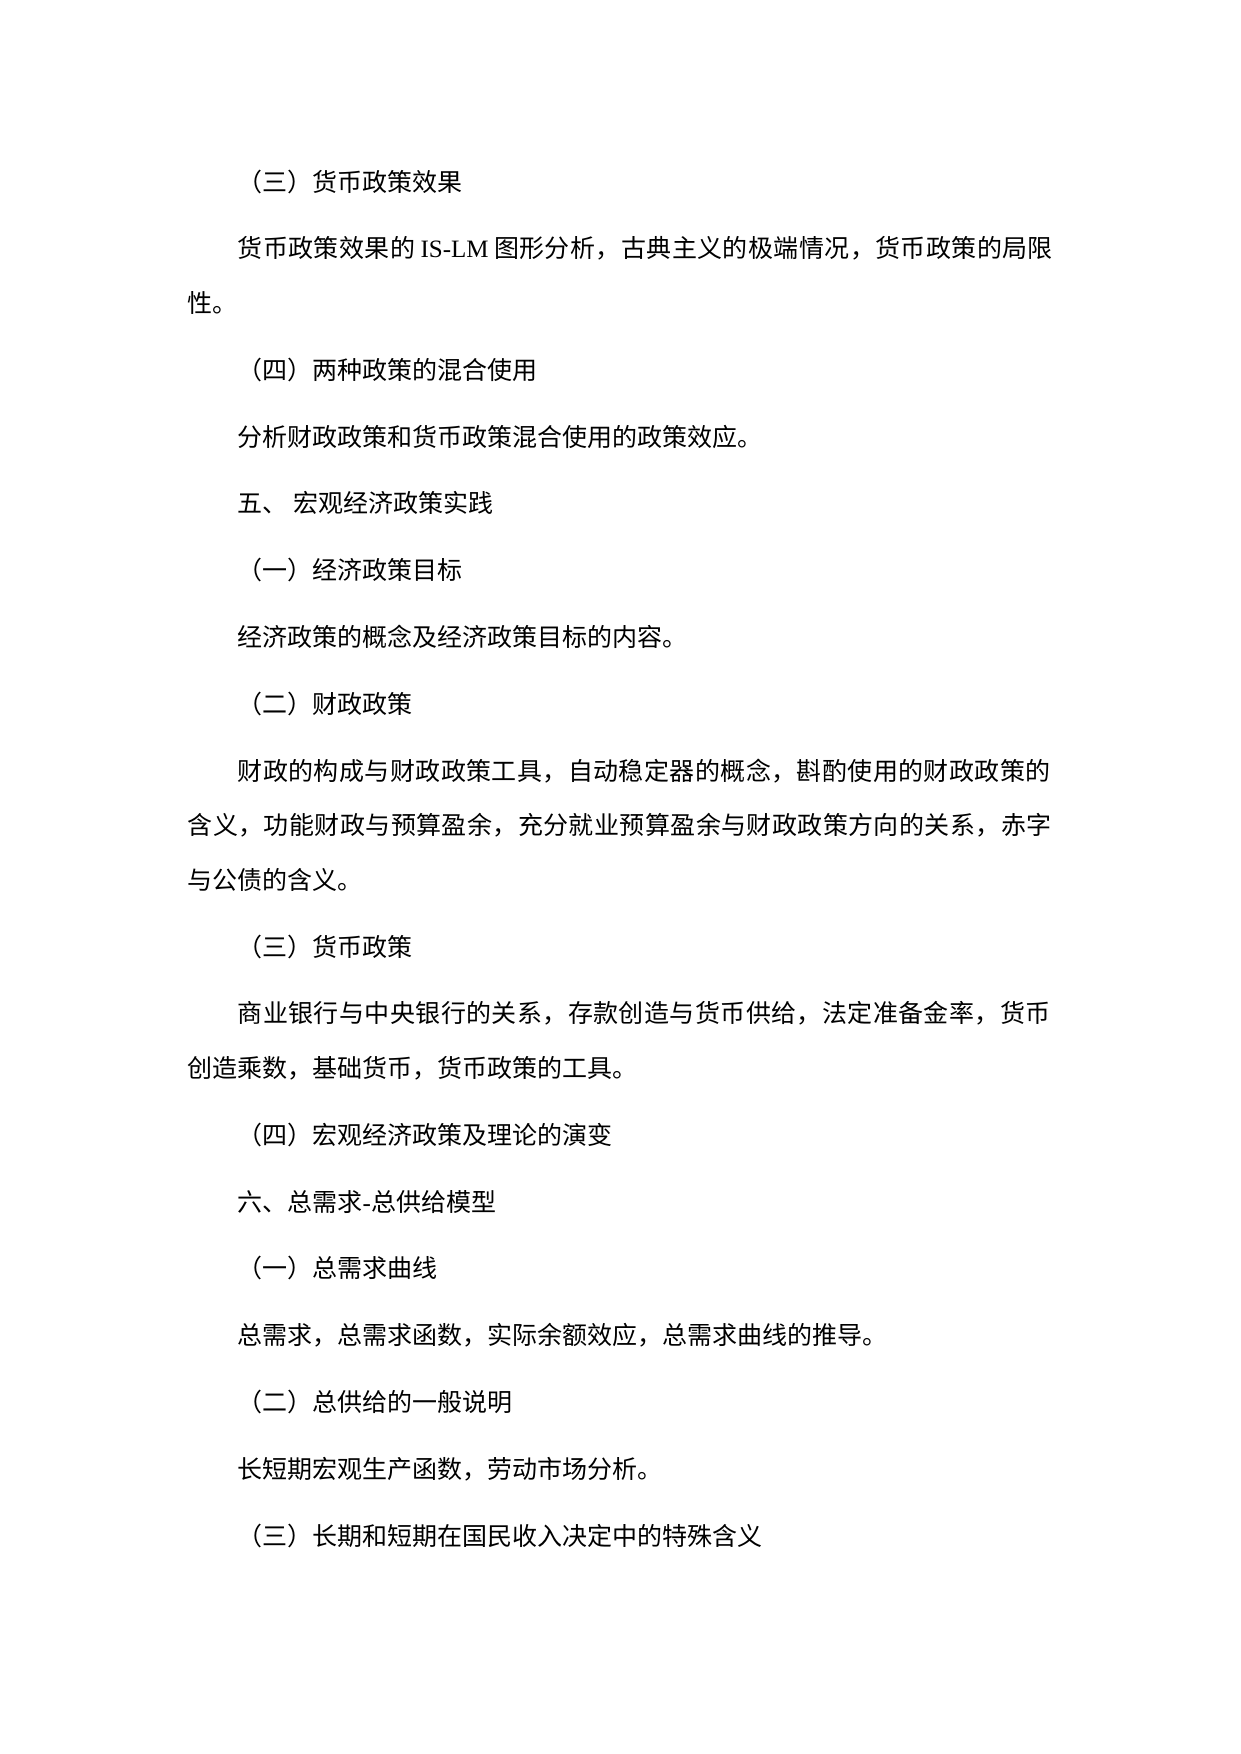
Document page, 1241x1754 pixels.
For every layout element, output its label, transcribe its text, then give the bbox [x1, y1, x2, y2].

text （三）长期和短期在国民收入决定中的特殊含义 [187, 1516, 1053, 1553]
text 分析财政政策和货币政策混合使用的政策效应。 [187, 417, 1053, 453]
text （二）总供给的一般说明 [187, 1383, 1053, 1419]
text （四）两种政策的混合使用 [187, 350, 1053, 386]
text 长短期宏观生产函数，劳动市场分析。 [187, 1449, 1053, 1486]
text 财政的构成与财政政策工具，自动稳定器的概念，斟酌使用的财政政策的含义，功能财政与预算盈余，充分就业预算盈余与财政政策方向的关系，赤字与公债的含义。 [187, 751, 1053, 896]
text （二）财政政策 [187, 684, 1053, 721]
text （一）经济政策目标 [187, 551, 1053, 587]
text （三）货币政策 [187, 927, 1053, 963]
text （一）总需求曲线 [187, 1249, 1053, 1285]
text 货币政策效果的IS-LM图形分析，古典主义的极端情况，货币政策的局限性。 [187, 229, 1053, 319]
text 商业银行与中央银行的关系，存款创造与货币供给，法定准备金率，货币创造乘数，基础货币，货币政策的工具。 [187, 994, 1053, 1084]
text 总需求，总需求函数，实际余额效应，总需求曲线的推导。 [187, 1316, 1053, 1352]
text 经济政策的概念及经济政策目标的内容。 [187, 618, 1053, 654]
text 五、 宏观经济政策实践 [187, 484, 1053, 520]
text （三）货币政策效果 [187, 162, 1053, 198]
text 六、总需求-总供给模型 [187, 1182, 1053, 1218]
text （四）宏观经济政策及理论的演变 [187, 1115, 1053, 1151]
